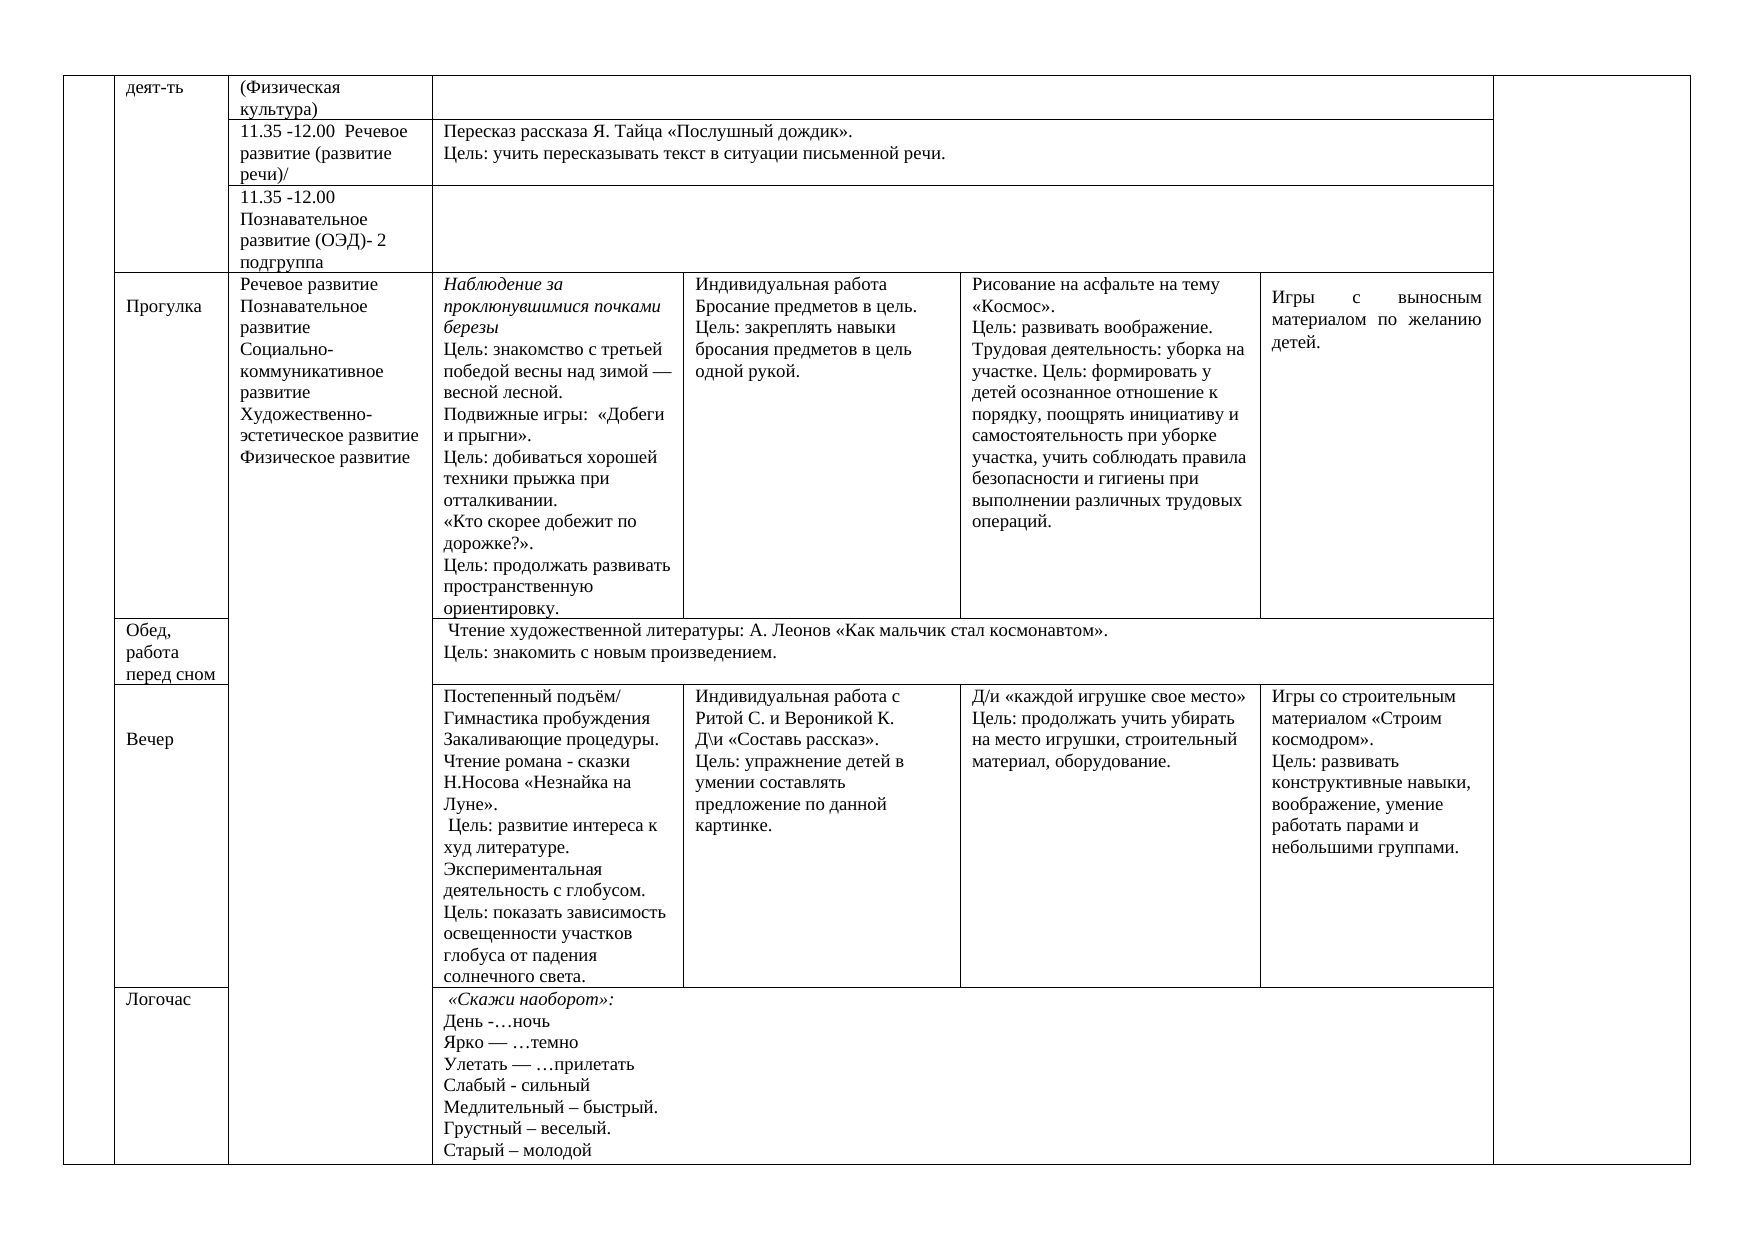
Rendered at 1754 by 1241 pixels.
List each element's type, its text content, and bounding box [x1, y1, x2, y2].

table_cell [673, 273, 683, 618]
table_cell Чтение художественной литературы: А. Леонов «Как мальчик стал космонавтом». Цель: знакомить с новым произведением. [433, 619, 1493, 684]
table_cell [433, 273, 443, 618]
table_cell Пересказ рассказа Я. Тайца «Послушный дождик». Цель: учить пересказывать текст в ситуации письменной речи. [433, 120, 1493, 185]
table_cell Постепенный подъём/ Гимнастика пробуждения Закаливающие процедуры. Чтение романа - сказки Н.Носова «Незнайка на Луне». Цель: развитие интереса к худ литературе. Экспериментальная деятельность с глобусом. Цель: показать зависимость освещенности участков глобуса от падения солнечного света. [433, 685, 683, 987]
table_cell 11.35 -12.00 Речевое развитие (развитие речи)/ [229, 120, 432, 185]
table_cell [433, 76, 1493, 119]
table_cell Прогулка [115, 273, 228, 618]
table_cell [433, 186, 1493, 272]
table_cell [433, 988, 1493, 1164]
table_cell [229, 76, 432, 119]
table_cell Рисование на асфальте на тему «Космос». Цель: развивать воображение. Трудовая деятельность: уборка на участке. Цель: формировать у детей осознанное отношение к порядку, поощрять инициативу и самостоятельность при уборке участка, учить соблюдать правила безопасности и гигиены при выполнении различных трудовых операций. [961, 273, 1260, 618]
table_cell Д/и «каждой игрушке свое место» Цель: продолжать учить убирать на место игрушки, строительный материал, оборудование. [961, 685, 1260, 987]
table_cell Игры со строительным материалом «Строим космодром». Цель: развивать конструктивные навыки, воображение, умение работать парами и небольшими группами. [1261, 685, 1493, 987]
table_cell Индивидуальная работа с Ритой С. и Вероникой К. Д\и «Составь рассказ». Цель: упражнение детей в умении составлять предложение по данной картинке. [684, 685, 960, 987]
table_cell Игры с выносным материалом по желанию детей. [1261, 273, 1493, 618]
table_cell Индивидуальная работа Бросание предметов в цель. Цель: закреплять навыки бросания предметов в цель одной рукой. [684, 273, 960, 618]
table_cell Вечер [115, 685, 228, 987]
table_cell Логочас [115, 988, 228, 1164]
table_cell Обед, работа перед сном [115, 619, 228, 684]
table_cell 11.35 -12.00 Познавательное развитие (ОЭД)- 2 подгруппа [229, 186, 432, 272]
table_cell Речевое развитие Познавательное развитие Социально-коммуникативное развитие Художественно-эстетическое развитие Физическое развитие [229, 273, 432, 1164]
